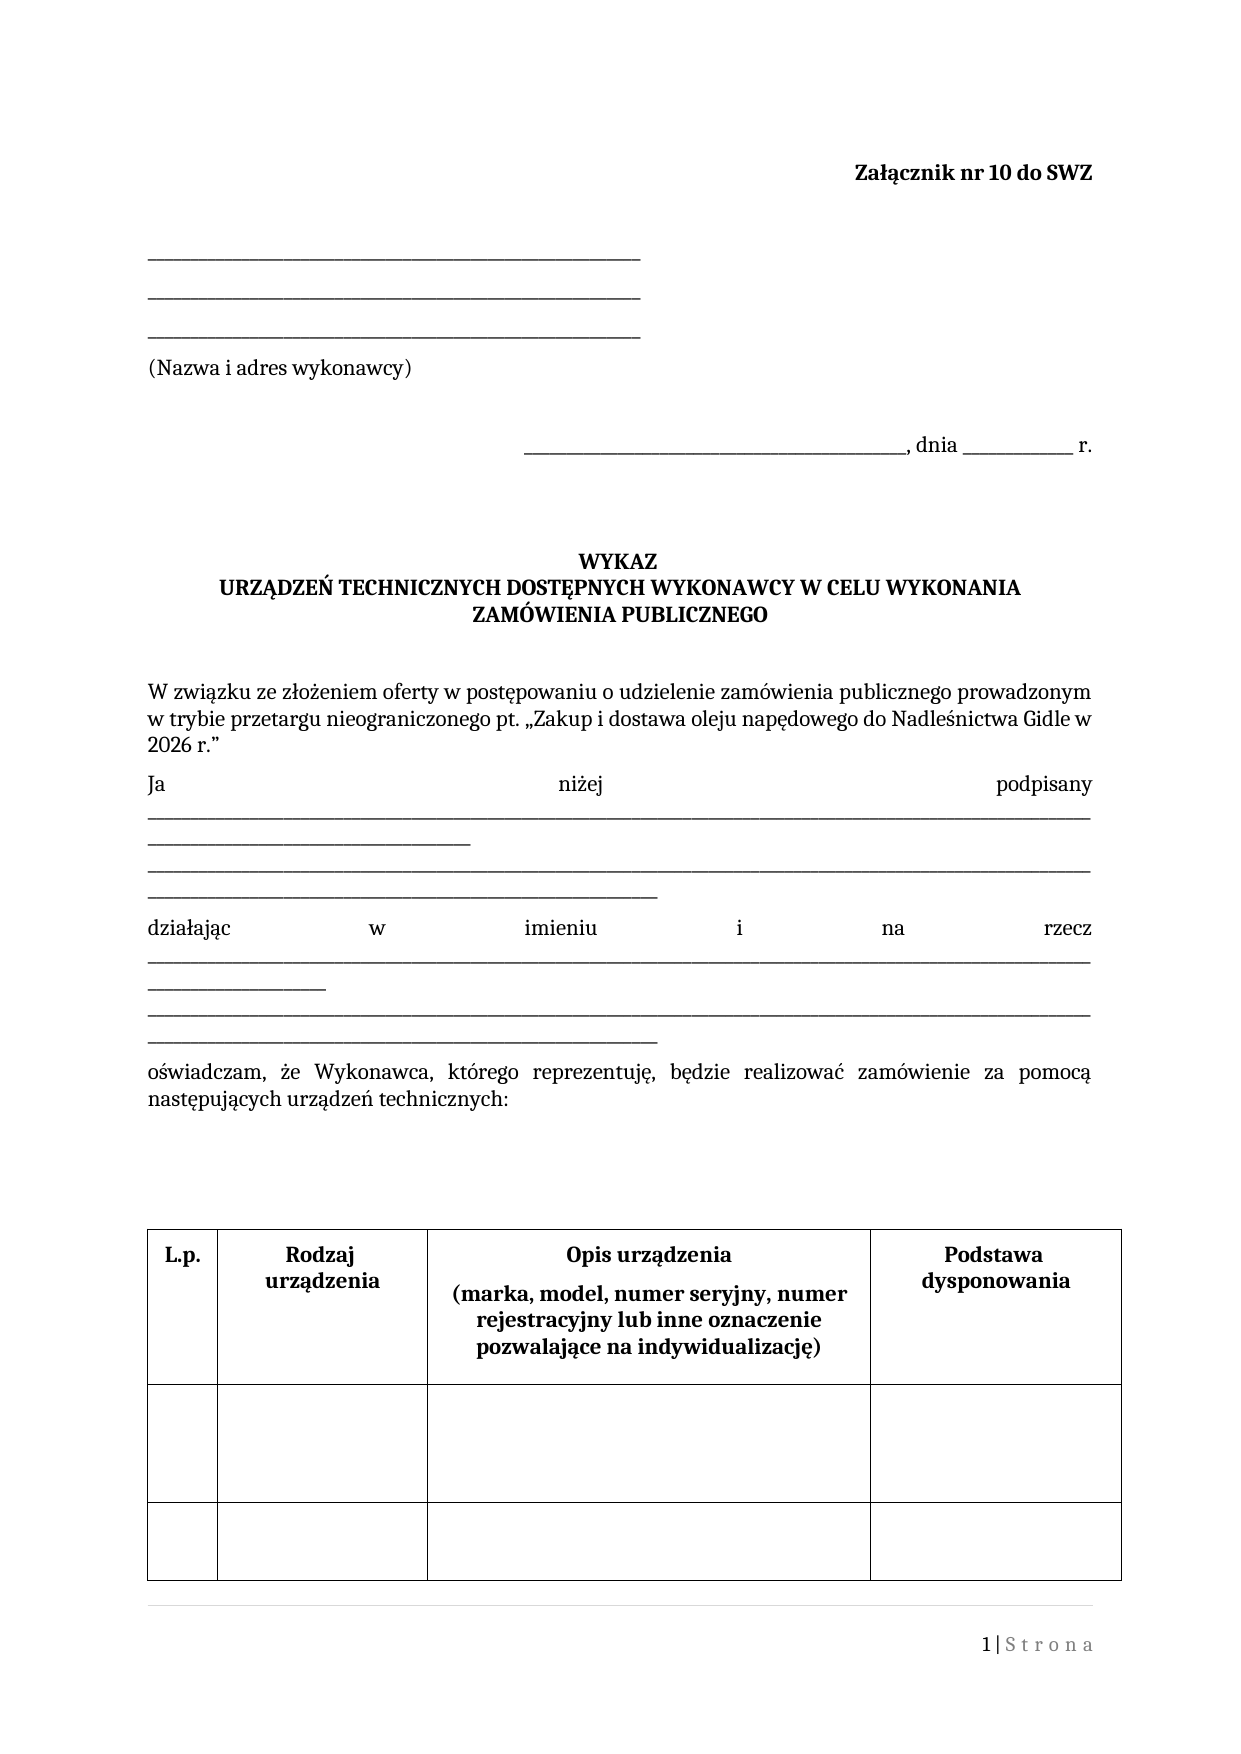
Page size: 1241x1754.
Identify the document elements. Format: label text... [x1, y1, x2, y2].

text W związku ze złożeniem oferty w postępowaniu o udzielenie zamówienia publicznego prowadzonym w trybie przetargu nieograniczonego pt. „Zakup i dostawa oleju napędowego do Nadleśnictwa Gidle w 2026 r.” [148, 679, 1093, 758]
text Załącznik nr 10 do SWZ [148, 160, 1093, 186]
table_cell [871, 1385, 1121, 1502]
text __________________________________________________________ [148, 316, 1093, 342]
text _____________________________________________, dnia _____________ r. [148, 432, 1093, 458]
text Ja niżej podpisany _____________________________________________________________________________________________________________________________________________________ ___________________________________________________________________________________________________________________________________________________________________________ [148, 771, 1093, 902]
text __________________________________________________________ [148, 238, 1093, 264]
text działając w imieniu i na rzecz ____________________________________________________________________________________________________________________________________ ___________________________________________________________________________________________________________________________________________________________________________ [148, 915, 1093, 1047]
table_cell [148, 1503, 217, 1580]
table_cell [871, 1503, 1121, 1580]
text __________________________________________________________ [148, 277, 1093, 303]
table_cell [218, 1385, 427, 1502]
table_header Podstawa dysponowania [871, 1230, 1121, 1384]
table_header Rodzaj urządzenia [218, 1230, 427, 1384]
table_header L.p. [148, 1230, 217, 1384]
table_header Opis urządzenia (marka, model, numer seryjny, numer rejestracyjny lub inne oznaczenie pozwalające na indywidualizację) [428, 1230, 870, 1384]
table_cell [148, 1385, 217, 1502]
text WYKAZ URZĄDZEŃ TECHNICZNYCH DOSTĘPNYCH WYKONAWCY W CELU WYKONANIA ZAMÓWIENIA PUBLICZNEGO [148, 549, 1093, 628]
text oświadczam, że Wykonawca, którego reprezentuję, będzie realizować zamówienie za pomocą następujących urządzeń technicznych: [148, 1059, 1093, 1112]
table_cell [428, 1503, 870, 1580]
text (Nazwa i adres wykonawcy) [148, 354, 1093, 381]
table_cell [428, 1385, 870, 1502]
table_cell [218, 1503, 427, 1580]
